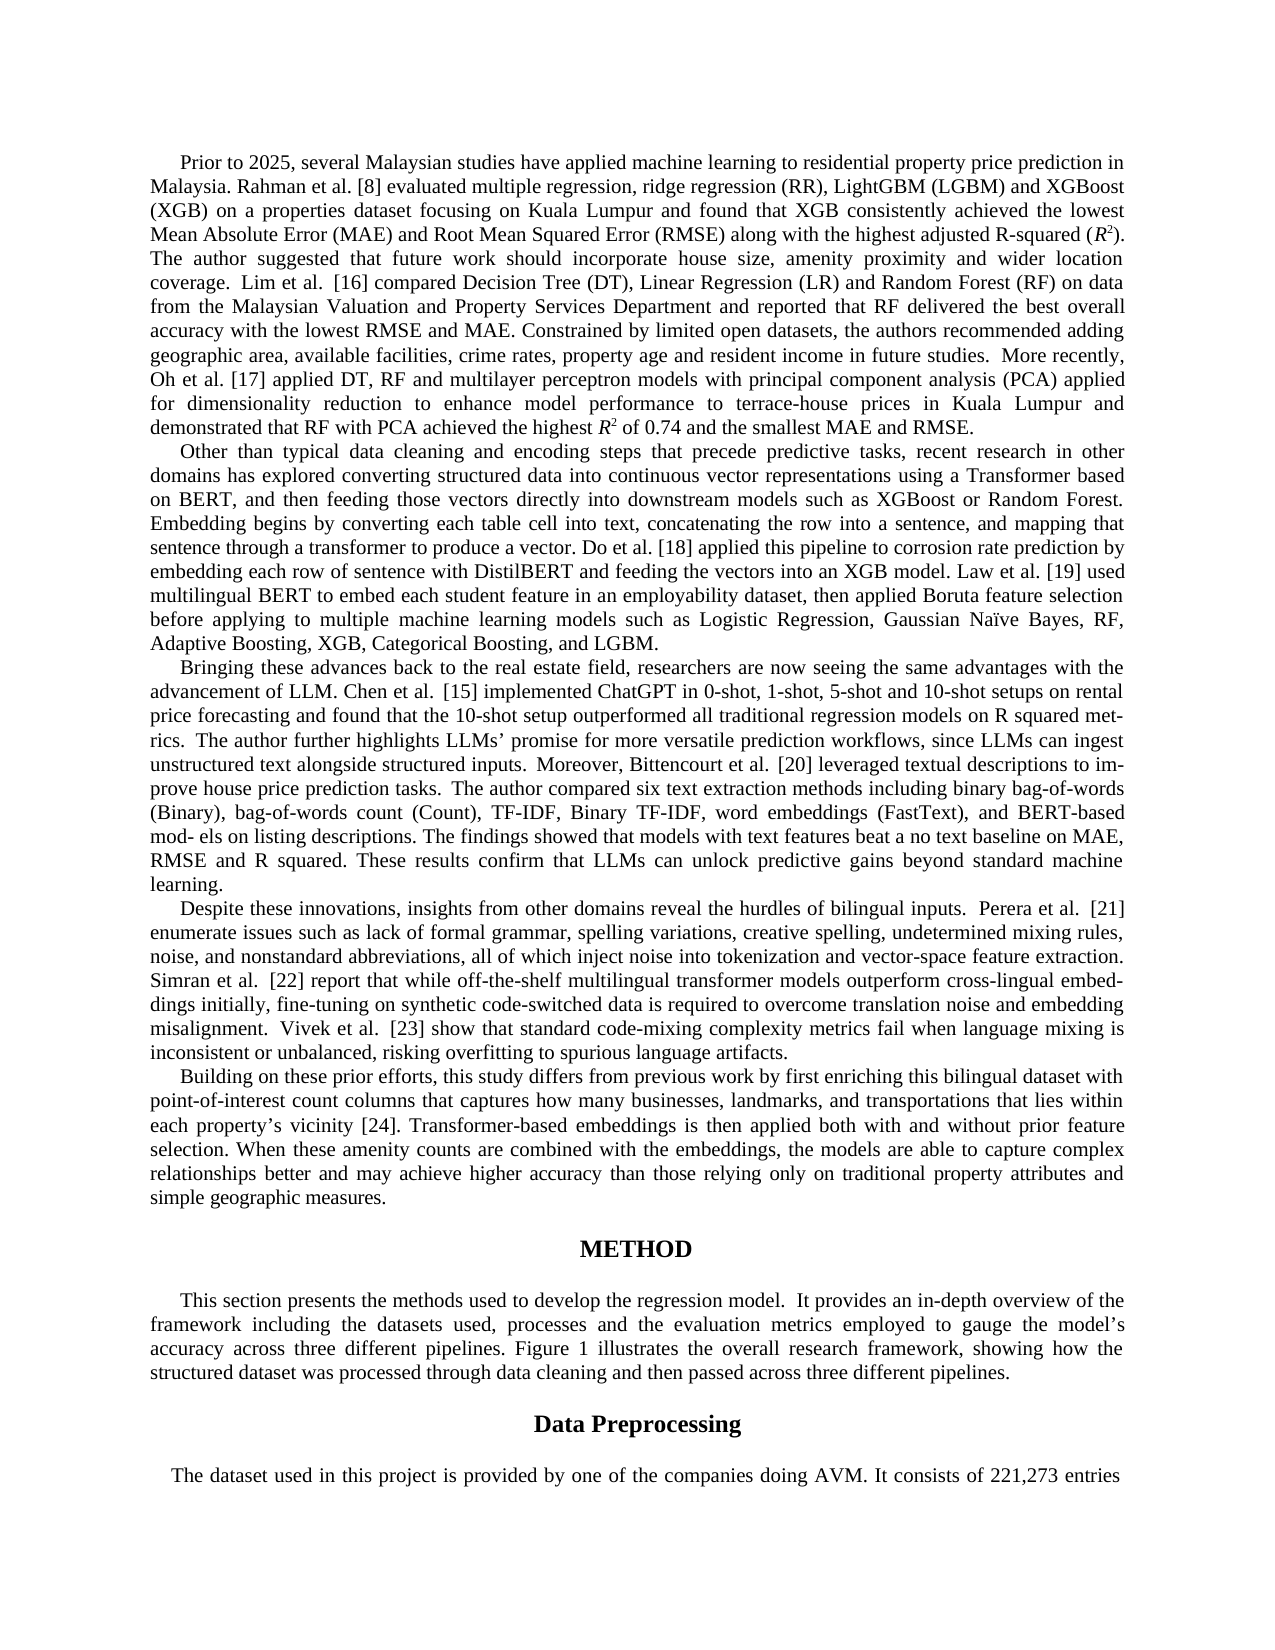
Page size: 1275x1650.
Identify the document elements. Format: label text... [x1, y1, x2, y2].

text Bringing these advances back to the real estate field, researchers are now seeing the same advantages with the advancement of LLM. Chen et al. [15] implemented ChatGPT in 0-shot, 1-shot, 5-shot and 10-shot setups on rental price forecasting and found that the 10-shot setup outperformed all traditional regression models on R squared met- rics. The author further highlights LLMs’ promise for more versatile prediction workflows, since LLMs can ingest unstructured text alongside structured inputs. Moreover, Bittencourt et al. [20] leveraged textual descriptions to im- prove house price prediction tasks. The author compared six text extraction methods including binary bag-of-words (Binary), bag-of-words count (Count), TF-IDF, Binary TF-IDF, word embeddings (FastText), and BERT-based mod- els on listing descriptions. The findings showed that models with text features beat a no text baseline on MAE, RMSE and R squared. These results confirm that LLMs can unlock predictive gains beyond standard machine learning. [150, 655, 1125, 896]
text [150, 1462, 1121, 1487]
text Building on these prior efforts, this study differs from previous work by first enriching this bilingual dataset with point-of-interest count columns that captures how many businesses, landmarks, and transportations that lies within each property’s vicinity [24]. Transformer-based embeddings is then applied both with and without prior feature selection. When these amenity counts are combined with the embeddings, the models are able to capture complex relationships better and may achieve higher accuracy than those relying only on traditional property attributes and simple geographic measures. [150, 1064, 1125, 1209]
subtitle METHOD [150, 1234, 1122, 1262]
text Other than typical data cleaning and encoding steps that precede predictive tasks, recent research in other domains has explored converting structured data into continuous vector representations using a Transformer based on BERT, and then feeding those vectors directly into downstream models such as XGBoost or Random Forest. Embedding begins by converting each table cell into text, concatenating the row into a sentence, and mapping that sentence through a transformer to produce a vector. Do et al. [18] applied this pipeline to corrosion rate prediction by embedding each row of sentence with DistilBERT and feeding the vectors into an XGB model. Law et al. [19] used multilingual BERT to embed each student feature in an employability dataset, then applied Boruta feature selection before applying to multiple machine learning models such as Logistic Regression, Gaussian Naïve Bayes, RF, Adaptive Boosting, XGB, Categorical Boosting, and LGBM. [150, 439, 1125, 655]
subtitle Data Preprocessing [150, 1409, 1125, 1437]
text Despite these innovations, insights from other domains reveal the hurdles of bilingual inputs. Perera et al. [21] enumerate issues such as lack of formal grammar, spelling variations, creative spelling, undetermined mixing rules, noise, and nonstandard abbreviations, all of which inject noise into tokenization and vector-space feature extraction. Simran et al. [22] report that while off-the-shelf multilingual transformer models outperform cross-lingual embed- dings initially, fine-tuning on synthetic code-switched data is required to overcome translation noise and embedding misalignment. Vivek et al. [23] show that standard code-mixing complexity metrics fail when language mixing is inconsistent or unbalanced, risking overfitting to spurious language artifacts. [150, 896, 1125, 1064]
text This section presents the methods used to develop the regression model. It provides an in-depth overview of the framework including the datasets used, processes and the evaluation metrics employed to gauge the model’s accuracy across three different pipelines. Figure 1 illustrates the overall research framework, showing how the structured dataset was processed through data cleaning and then passed across three different pipelines. [150, 1287, 1125, 1384]
text Prior to 2025, several Malaysian studies have applied machine learning to residential property price prediction in Malaysia. Rahman et al. [8] evaluated multiple regression, ridge regression (RR), LightGBM (LGBM) and XGBoost (XGB) on a properties dataset focusing on Kuala Lumpur and found that XGB consistently achieved the lowest Mean Absolute Error (MAE) and Root Mean Squared Error (RMSE) along with the highest adjusted R-squared (R2). The author suggested that future work should incorporate house size, amenity proximity and wider location coverage. Lim et al. [16] compared Decision Tree (DT), Linear Regression (LR) and Random Forest (RF) on data from the Malaysian Valuation and Property Services Department and reported that RF delivered the best overall accuracy with the lowest RMSE and MAE. Constrained by limited open datasets, the authors recommended adding geographic area, available facilities, crime rates, property age and resident income in future studies. More recently, Oh et al. [17] applied DT, RF and multilayer perceptron models with principal component analysis (PCA) applied for dimensionality reduction to enhance model performance to terrace-house prices in Kuala Lumpur and demonstrated that RF with PCA achieved the highest R2 of 0.74 and the smallest MAE and RMSE. [150, 150, 1125, 439]
